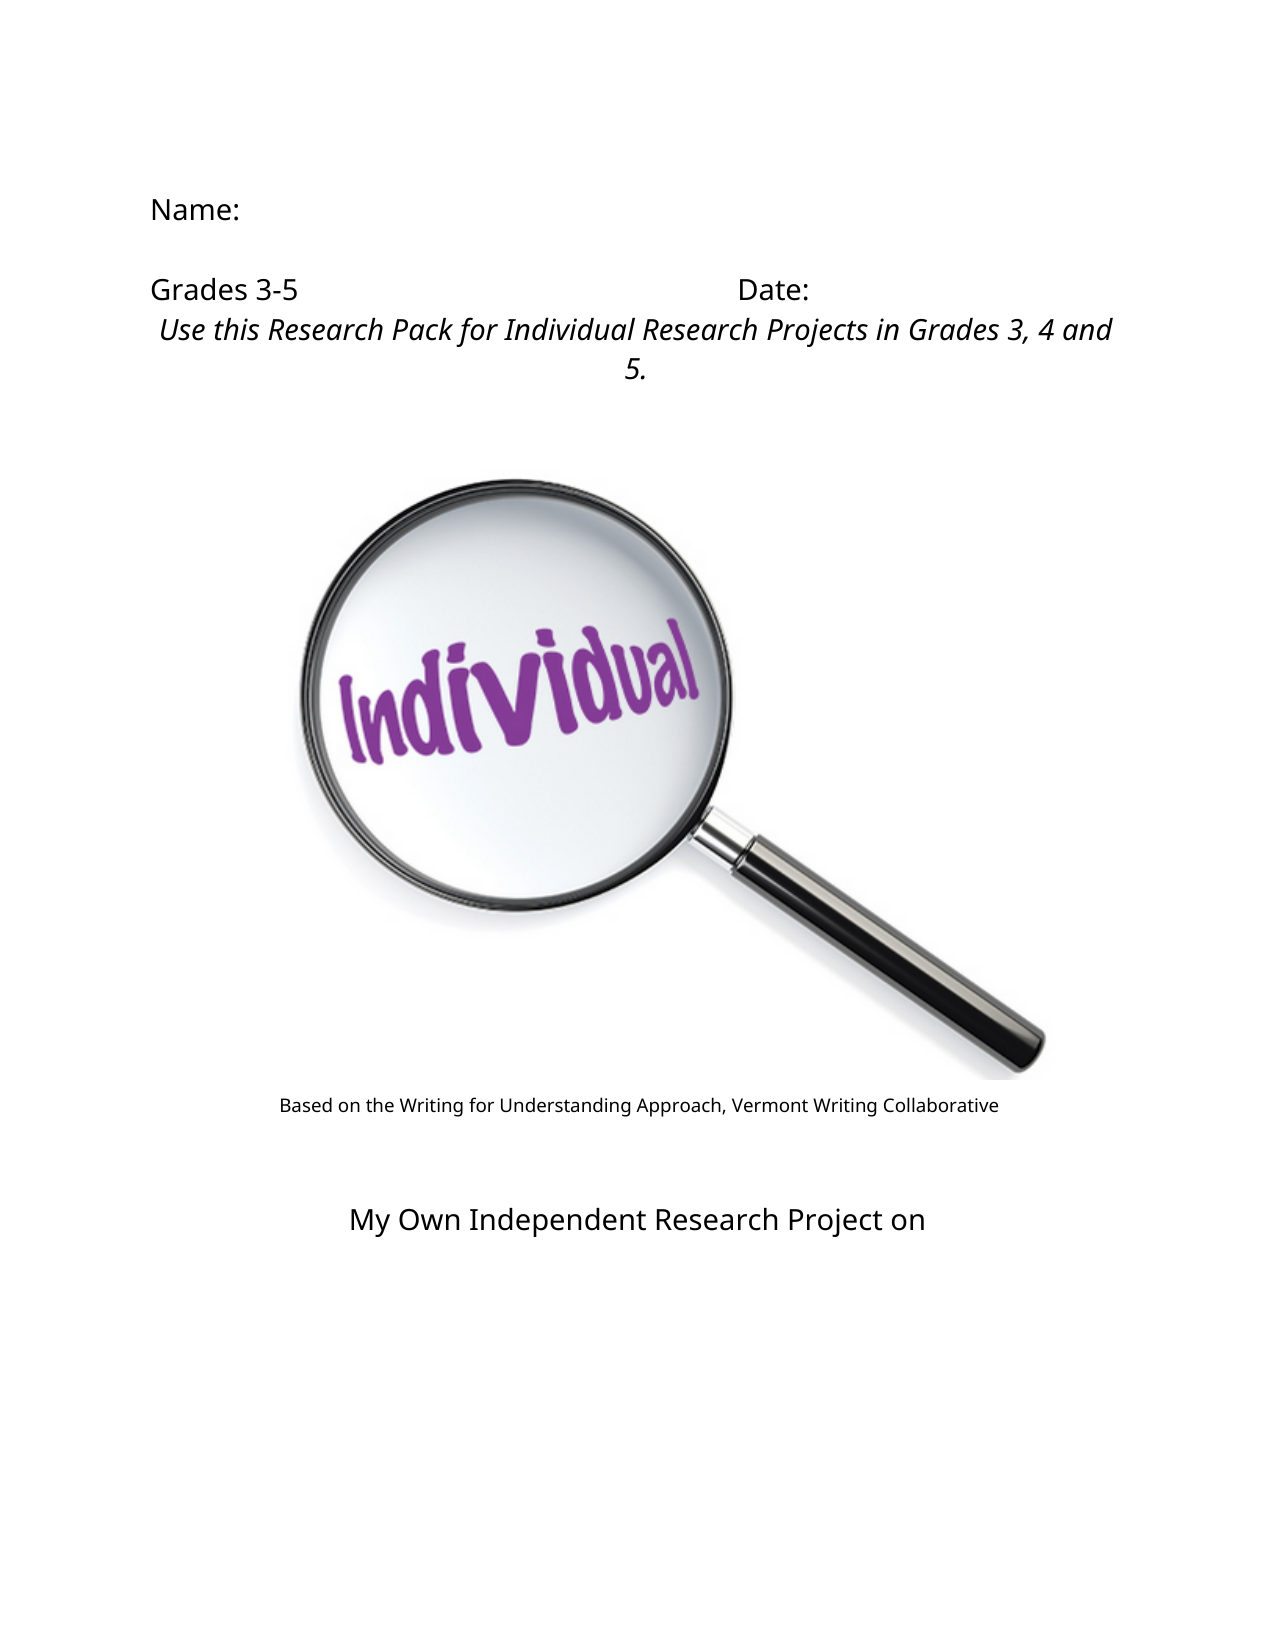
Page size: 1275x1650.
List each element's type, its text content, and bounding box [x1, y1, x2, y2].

text Grades 3-5 Date: [150, 269, 1125, 309]
picture [204, 467, 1071, 1080]
text My Own Independent Research Project on [150, 1199, 1125, 1239]
text Name: [150, 190, 1125, 229]
text Use this Research Pack for Individual Research Projects in Grades 3, 4 and 5. [150, 309, 1125, 388]
